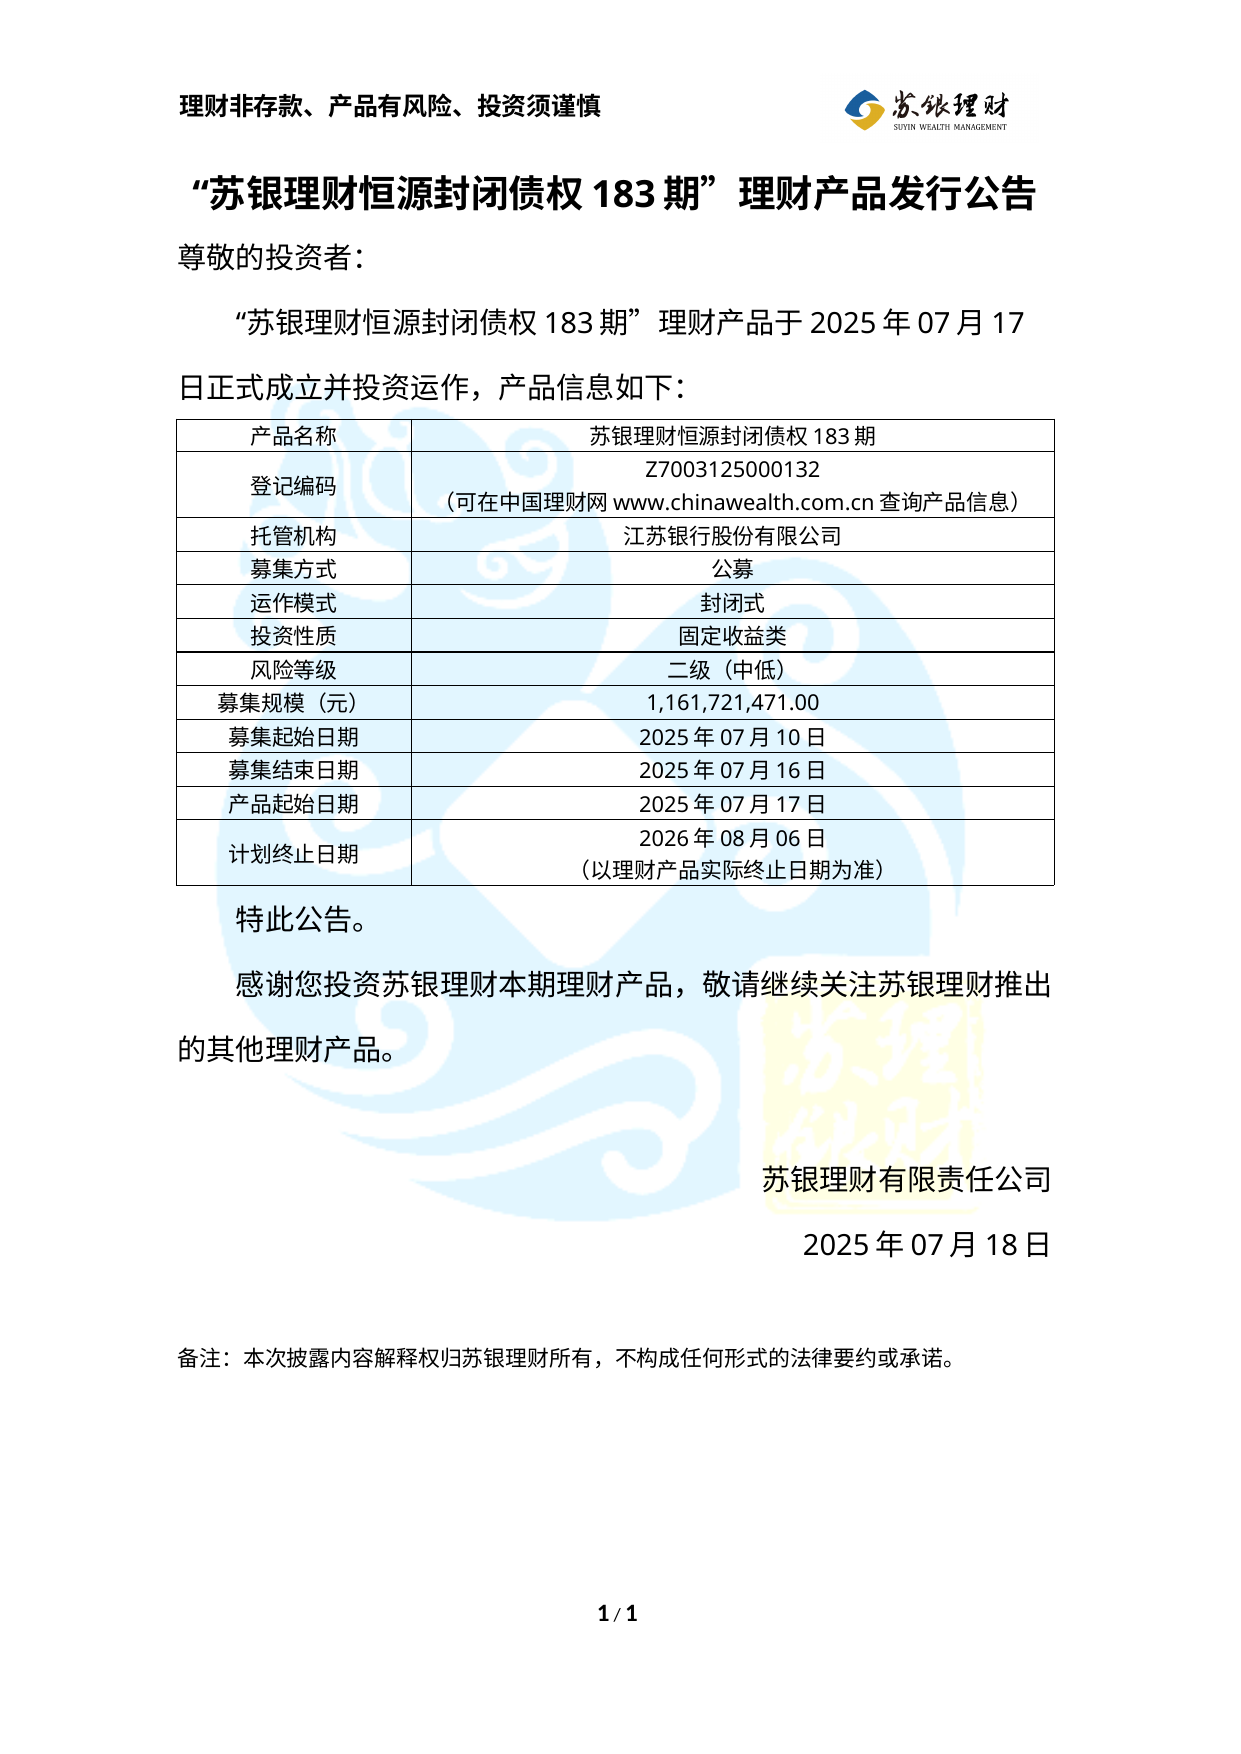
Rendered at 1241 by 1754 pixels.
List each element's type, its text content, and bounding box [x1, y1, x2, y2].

table_cell 募集方式 [177, 552, 411, 584]
table_cell 二级（中低） [412, 653, 1054, 685]
text “苏银理财恒源封闭债权183期”理财产品发行公告 [177, 158, 1053, 223]
table_cell 1,161,721,471.00 [412, 686, 1054, 718]
table_cell 封闭式 [412, 585, 1054, 618]
table_cell 2025年07月10日 [412, 720, 1054, 752]
table_cell 2025年07月17日 [412, 787, 1054, 819]
table_cell 2025年07月16日 [412, 753, 1054, 786]
table_cell 运作模式 [177, 585, 411, 618]
table_cell 托管机构 [177, 518, 411, 551]
picture [820, 73, 1039, 143]
table_cell 江苏银行股份有限公司 [412, 518, 1054, 551]
text 2025年07月18日 [177, 1210, 1053, 1275]
table_cell 计划终止日期 [177, 820, 411, 885]
table_cell 投资性质 [177, 619, 411, 651]
table_cell 登记编码 [177, 452, 411, 517]
table_cell 风险等级 [177, 653, 411, 685]
table_cell Z7003125000132 （可在中国理财网www.chinawealth.com.cn查询产品信息） [412, 452, 1054, 517]
text 尊敬的投资者： [177, 223, 1053, 288]
text 备注：本次披露内容解释权归苏银理财所有，不构成任何形式的法律要约或承诺。 [177, 1340, 1053, 1373]
table_cell 固定收益类 [412, 619, 1054, 651]
text 特此公告。 [177, 886, 1053, 950]
table_cell 募集起始日期 [177, 720, 411, 752]
text “苏银理财恒源封闭债权183期”理财产品于2025年07月17日正式成立并投资运作，产品信息如下： [177, 288, 1053, 418]
table_cell 产品起始日期 [177, 787, 411, 819]
table_header 苏银理财恒源封闭债权183期 [412, 420, 1054, 451]
table_cell 2026年08月06日 （以理财产品实际终止日期为准） [412, 820, 1054, 885]
table_header 产品名称 [177, 420, 411, 451]
table_cell 募集规模（元） [177, 686, 411, 718]
text 感谢您投资苏银理财本期理财产品，敬请继续关注苏银理财推出的其他理财产品。 [177, 950, 1053, 1080]
table_cell 公募 [412, 552, 1054, 584]
text 苏银理财有限责任公司 [177, 1145, 1053, 1210]
table_cell 募集结束日期 [177, 753, 411, 786]
